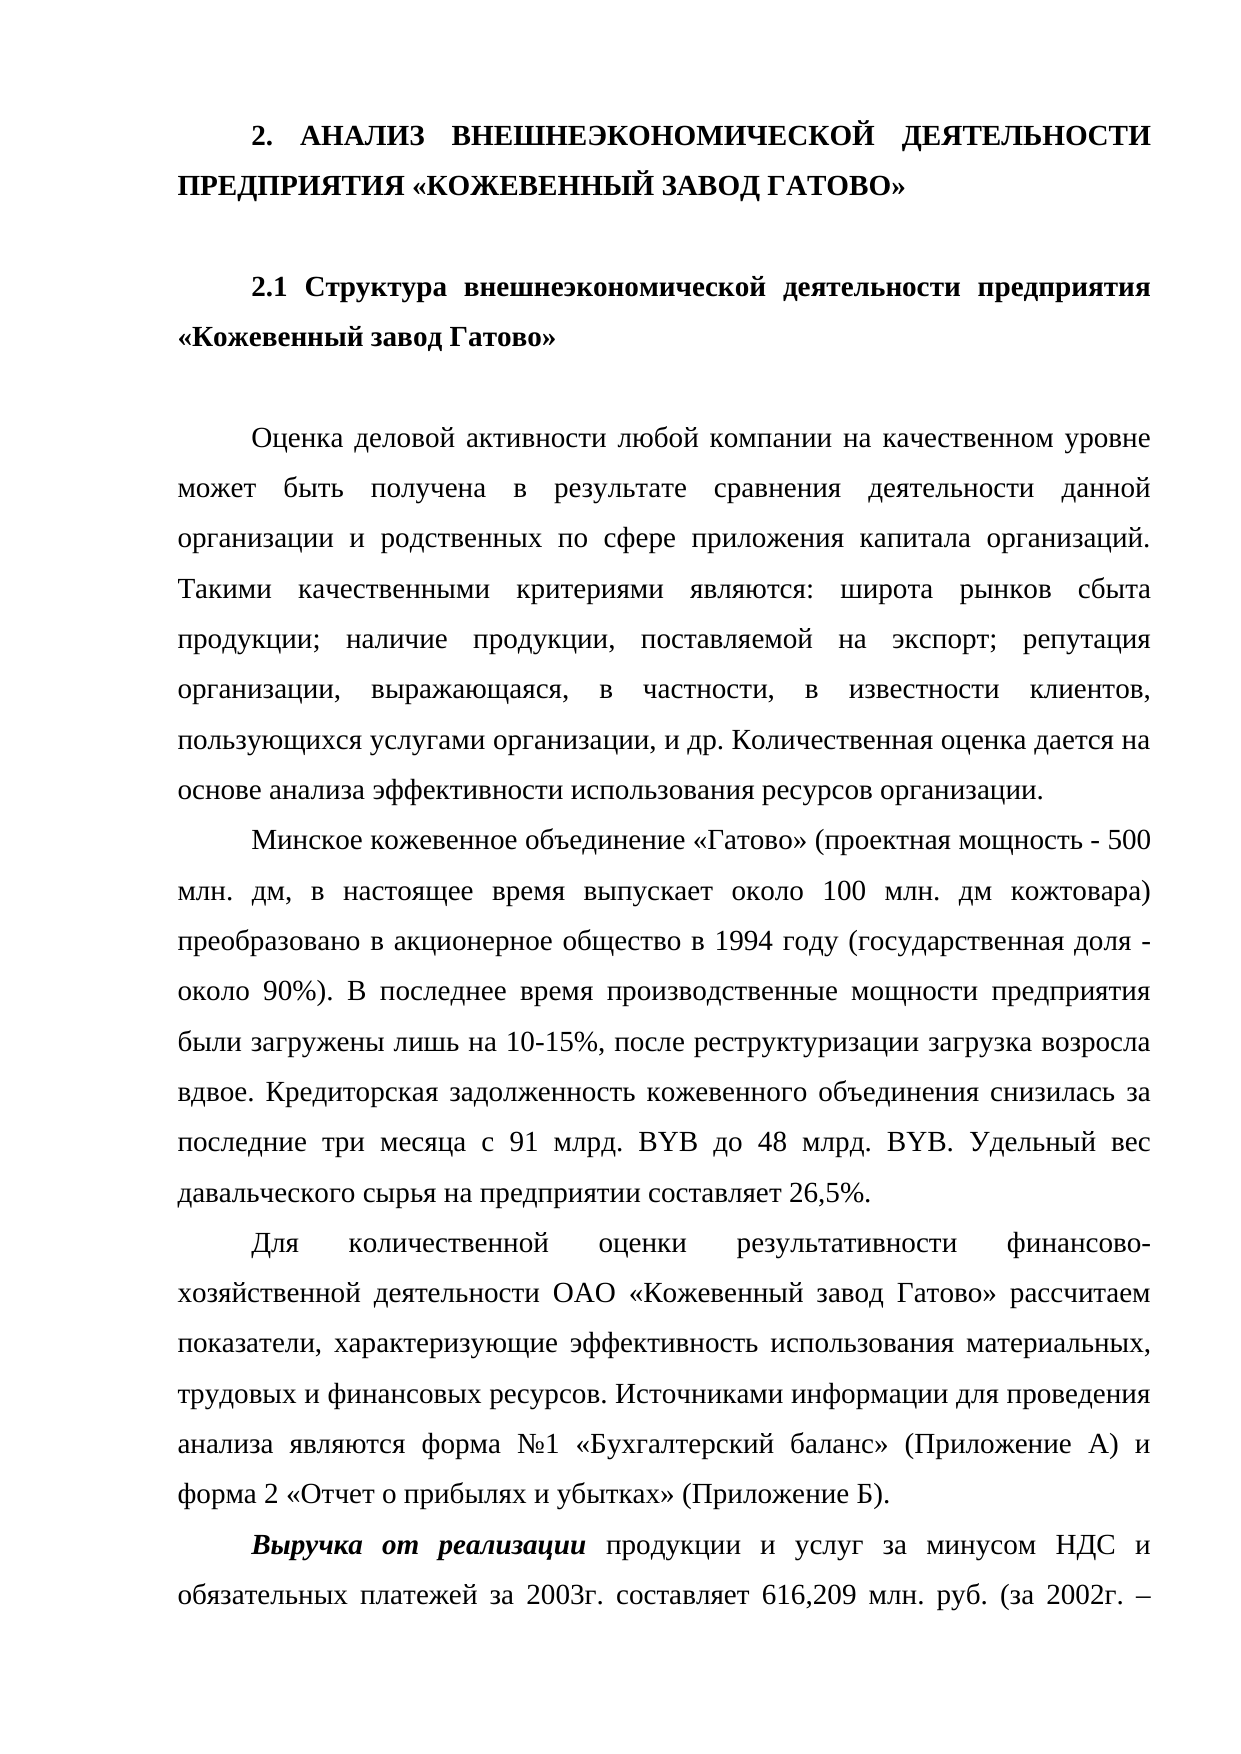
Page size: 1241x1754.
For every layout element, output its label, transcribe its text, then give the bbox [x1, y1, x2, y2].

text 2. АНАЛИЗ ВНЕШНЕЭКОНОМИЧЕСКОЙ ДЕЯТЕЛЬНОСТИ ПРЕДПРИЯТИЯ «КОЖЕВЕННЫЙ ЗАВОД ГАТОВО» [177, 118, 1152, 202]
text Оценка деловой активности любой компании на качественном уровне может быть получена в результате сравнения деятельности данной организации и родственных по сфере приложения капитала организаций. Такими качественными критериями являются: широта рынков сбыта продукции; наличие продукции, поставляемой на экспорт; репутация организации, выражающаяся, в частности, в известности клиентов, пользующихся услугами организации, и др. Количественная оценка дается на основе анализа эффективности использования ресурсов организации. [177, 420, 1152, 806]
text Для количественной оценки результативности финансово-хозяйственной деятельности ОАО «Кожевенный завод Гатово» рассчитаем показатели, характеризующие эффективность использования материальных, трудовых и финансовых ресурсов. Источниками информации для проведения анализа являются форма №1 «Бухгалтерский баланс» (Приложение А) и форма 2 «Отчет о прибылях и убытках» (Приложение Б). [177, 1225, 1152, 1510]
text 2.1 Структура внешнеэкономической деятельности предприятия «Кожевенный завод Гатово» [177, 269, 1152, 353]
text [177, 1527, 1152, 1611]
text Минское кожевенное объединение «Гатово» (проектная мощность - 500 млн. дм, в настоящее время выпускает около 100 млн. дм кожтовара) преобразовано в акционерное общество в 1994 году (государственная доля - около 90%). В последнее время производственные мощности предприятия были загружены лишь на 10-15%, после реструктуризации загрузка возросла вдвое. Кредиторская задолженность кожевенного объединения снизилась за последние три месяца с 91 млрд. BYB до 48 млрд. BYB. Удельный вес давальческого сырья на предприятии составляет 26,5%. [177, 822, 1152, 1208]
